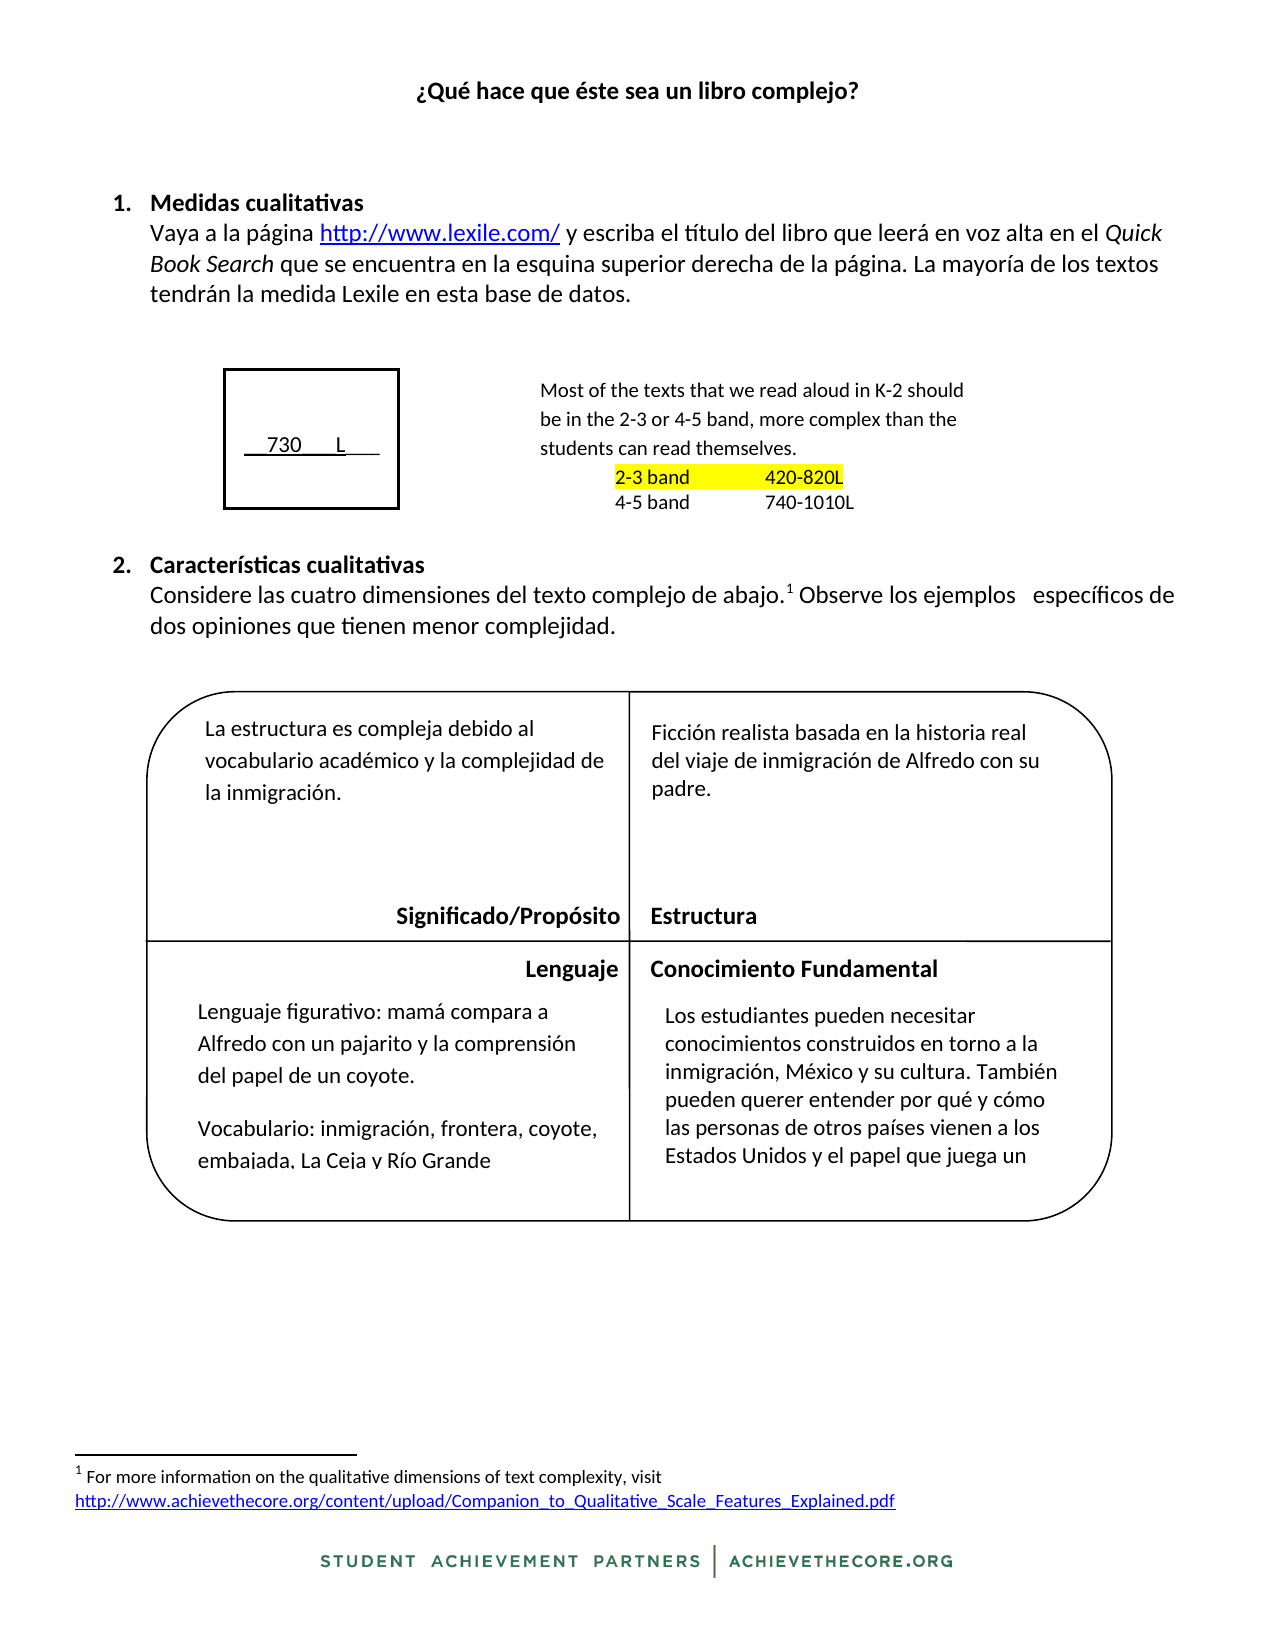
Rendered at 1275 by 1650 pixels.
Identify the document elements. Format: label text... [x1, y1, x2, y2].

picture [306, 1540, 969, 1582]
text Considere las cuatro dimensiones del texto complejo de abajo. Observe los ejemplos específicos de dos opiniones que tienen menor complejidad. [150, 579, 1200, 641]
text ¿Qué hace que éste sea un libro complejo? [75, 75, 1200, 106]
list Características cualitativas [112, 549, 1200, 579]
list Medidas cualitativas Vaya a la página http://www.lexile.com/ y escriba el título del libro que leerá en voz alta en el Quick Book Search que se encuentra en la esquina superior derecha de la página. La mayoría de los textos tendrán la medida Lexile en esta base de datos. [112, 187, 1200, 309]
